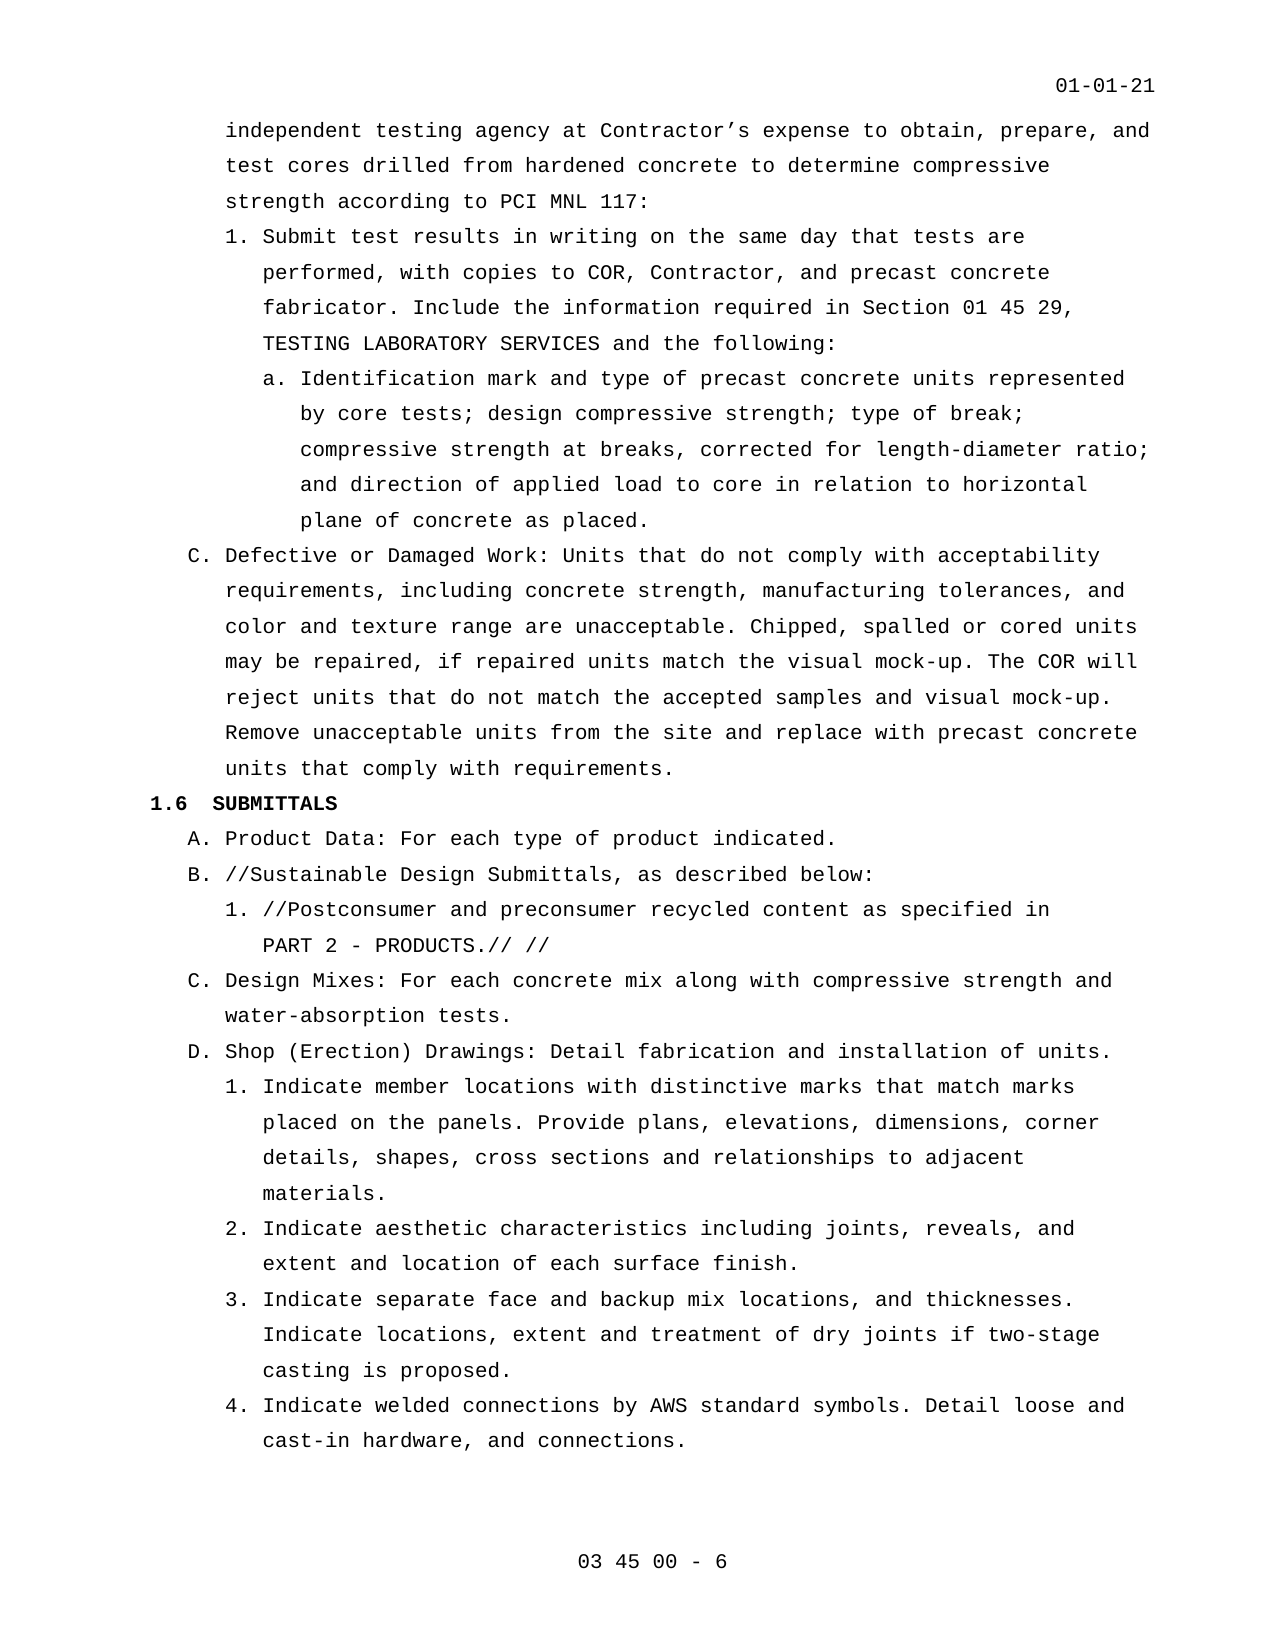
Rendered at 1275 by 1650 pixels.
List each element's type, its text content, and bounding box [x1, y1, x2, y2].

text //Sustainable Design Submittals, as described below: [187, 864, 1155, 887]
text Product Data: For each type of product indicated. [187, 828, 1155, 852]
text SUBMITTALS [150, 793, 1155, 817]
text Indicate welded connections by AWS standard symbols. Detail loose and cast-in hardware, and connections. [225, 1395, 1155, 1454]
text Submit test results in writing on the same day that tests are performed, with copies to COR, Contractor, and precast concrete fabricator. Include the information required in Section 01 45 29, TESTING LABORATORY SERVICES and the following: [225, 226, 1155, 356]
text Shop (Erection) Drawings: Detail fabrication and installation of units. [187, 1041, 1155, 1064]
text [187, 120, 1155, 214]
text Defective or Damaged Work: Units that do not comply with acceptability requirements, including concrete strength, manufacturing tolerances, and color and texture range are unacceptable. Chipped, spalled or cored units may be repaired, if repaired units match the visual mock-up. The COR will reject units that do not match the accepted samples and visual mock-up. Remove unacceptable units from the site and replace with precast concrete units that comply with requirements. [187, 545, 1155, 781]
text Indicate aesthetic characteristics including joints, reveals, and extent and location of each surface finish. [225, 1218, 1155, 1277]
text //Postconsumer and preconsumer recycled content as specified in PART 2 - PRODUCTS.// // [225, 899, 1155, 958]
text Indicate separate face and backup mix locations, and thicknesses. Indicate locations, extent and treatment of dry joints if two-stage casting is proposed. [225, 1289, 1155, 1383]
text Design Mixes: For each concrete mix along with compressive strength and water-absorption tests. [187, 970, 1155, 1029]
text Identification mark and type of precast concrete units represented by core tests; design compressive strength; type of break; compressive strength at breaks, corrected for length-diameter ratio; and direction of applied load to core in relation to horizontal plane of concrete as placed. [262, 368, 1155, 533]
text Indicate member locations with distinctive marks that match marks placed on the panels. Provide plans, elevations, dimensions, corner details, shapes, cross sections and relationships to adjacent materials. [225, 1076, 1155, 1206]
